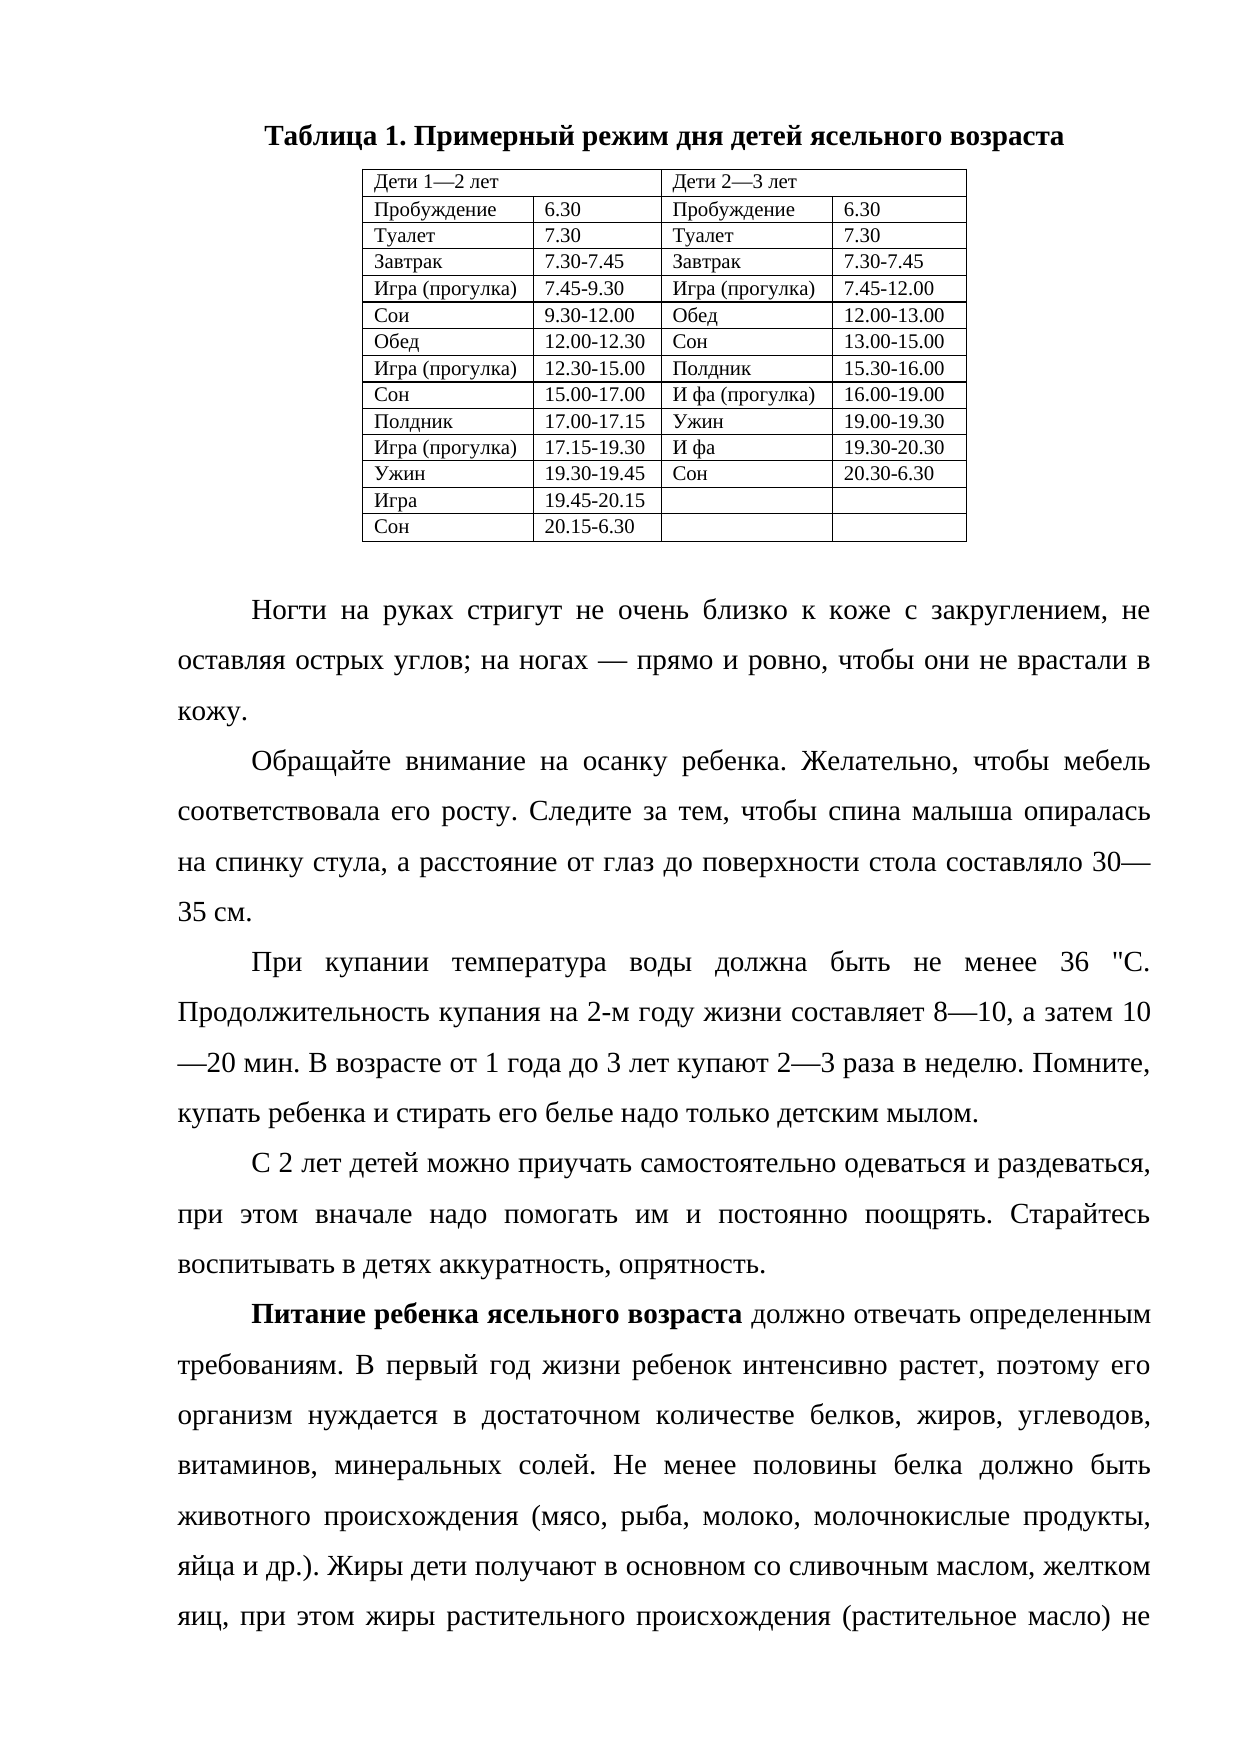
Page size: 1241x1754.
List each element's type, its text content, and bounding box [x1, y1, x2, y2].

table_cell Сои [363, 303, 533, 328]
table_cell Полдник [363, 409, 533, 434]
table_cell 15.30-16.00 [833, 356, 966, 381]
table_cell Игра (прогулка) [363, 356, 533, 381]
table_cell 7.45-12.00 [833, 276, 966, 301]
table_cell 17.15-19.30 [534, 435, 661, 460]
table_header Дети 2—3 лет [662, 170, 966, 196]
table_cell 6.30 [833, 197, 966, 222]
table_cell Сон [363, 514, 533, 541]
table_cell 15.00-17.00 [534, 383, 661, 408]
text При купании температура воды должна быть не менее 36 "С. Продолжительность купания на 2-м году жизни составляет 8—10, а затем 10—20 мин. В возрасте от 1 года до 3 лет купают 2—3 раза в неделю. Помните, купать ребенка и стирать его белье надо только детским мылом. [177, 944, 1152, 1129]
table_cell 19.30-20.30 [833, 435, 966, 460]
table_cell 19.45-20.15 [534, 488, 661, 513]
table_cell Игра [363, 488, 533, 513]
table_cell 16.00-19.00 [833, 383, 966, 408]
table_cell И фа [662, 435, 832, 460]
table_cell 13.00-15.00 [833, 329, 966, 355]
table_cell [833, 514, 966, 541]
table_cell 19.30-19.45 [534, 461, 661, 487]
table_cell 9.30-12.00 [534, 303, 661, 328]
table_cell 12.00-13.00 [833, 303, 966, 328]
table_cell Ужин [662, 409, 832, 434]
table_cell И фа (прогулка) [662, 383, 832, 408]
table_cell 7.30-7.45 [833, 249, 966, 275]
table_cell Игра (прогулка) [662, 276, 832, 301]
table_cell [833, 488, 966, 513]
table_cell 17.00-17.15 [534, 409, 661, 434]
table_cell 7.30-7.45 [534, 249, 661, 275]
table_cell Обед [363, 329, 533, 355]
text Ногти на руках стригут не очень близко к коже с закруглением, не оставляя острых углов; на ногах — прямо и ровно, чтобы они не врастали в кожу. [177, 592, 1152, 726]
table_cell Пробуждение [662, 197, 832, 222]
table_cell Полдник [662, 356, 832, 381]
table_cell Обед [662, 303, 832, 328]
table_cell Сон [363, 383, 533, 408]
table_cell Ужин [363, 461, 533, 487]
text Таблица 1. Примерный режим дня детей ясельного возраста [177, 118, 1152, 152]
table_cell Завтрак [662, 249, 832, 275]
text Обращайте внимание на осанку ребенка. Желательно, чтобы мебель соответствовала его росту. Следите за тем, чтобы спина малыша опиралась на спинку стула, а расстояние от глаз до поверхности стола составляло 30—35 см. [177, 743, 1152, 927]
table_cell 7.30 [833, 223, 966, 248]
table_cell [662, 514, 832, 541]
table_cell Пробуждение [363, 197, 533, 222]
table_header Дети 1—2 лет [363, 170, 661, 196]
table_cell 12.30-15.00 [534, 356, 661, 381]
table_cell 7.45-9.30 [534, 276, 661, 301]
table_cell Туалет [363, 223, 533, 248]
table_cell 20.30-6.30 [833, 461, 966, 487]
table_cell Туалет [662, 223, 832, 248]
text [177, 1296, 1152, 1632]
table_cell Сон [662, 329, 832, 355]
table_cell Завтрак [363, 249, 533, 275]
table_cell Сон [662, 461, 832, 487]
table_cell [662, 488, 832, 513]
table_cell Игра (прогулка) [363, 276, 533, 301]
text С 2 лет детей можно приучать самостоятельно одеваться и раздеваться, при этом вначале надо помогать им и постоянно поощрять. Старайтесь воспитывать в детях аккуратность, опрятность. [177, 1146, 1152, 1280]
table_cell 20.15-6.30 [534, 514, 661, 541]
table_cell 6.30 [534, 197, 661, 222]
table_cell 12.00-12.30 [534, 329, 661, 355]
table_cell 19.00-19.30 [833, 409, 966, 434]
table_cell Игра (прогулка) [363, 435, 533, 460]
table_cell 7.30 [534, 223, 661, 248]
